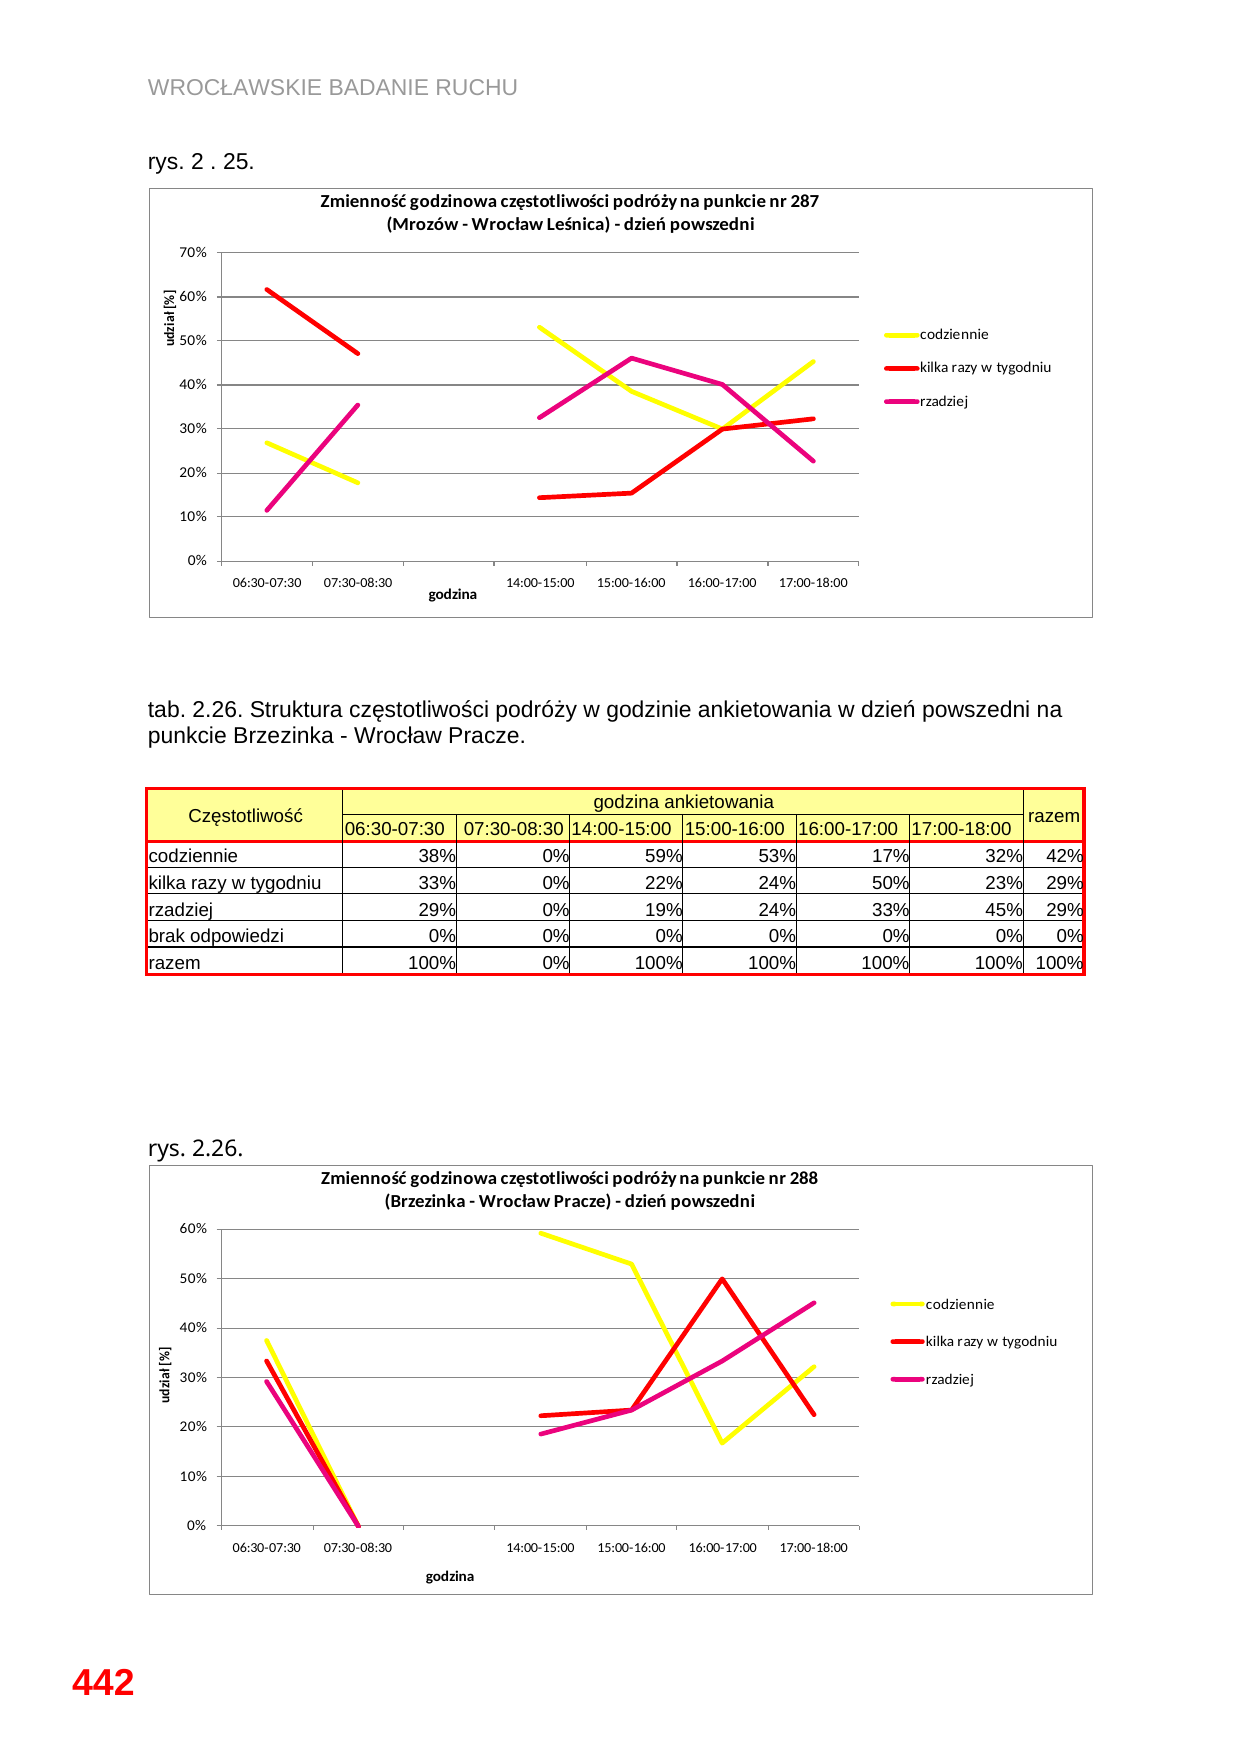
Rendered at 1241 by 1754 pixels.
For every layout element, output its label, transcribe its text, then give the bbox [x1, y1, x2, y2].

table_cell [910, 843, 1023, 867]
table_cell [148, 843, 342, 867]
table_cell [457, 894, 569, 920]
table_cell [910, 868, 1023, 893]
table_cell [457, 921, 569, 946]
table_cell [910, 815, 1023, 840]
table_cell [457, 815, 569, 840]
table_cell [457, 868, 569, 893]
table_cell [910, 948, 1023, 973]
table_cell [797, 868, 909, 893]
text tab. 2.26. Struktura częstotliwości podróży w godzinie ankietowania w dzień powszedni na punkcie Brzezinka - Wrocław Pracze. [148, 696, 1092, 748]
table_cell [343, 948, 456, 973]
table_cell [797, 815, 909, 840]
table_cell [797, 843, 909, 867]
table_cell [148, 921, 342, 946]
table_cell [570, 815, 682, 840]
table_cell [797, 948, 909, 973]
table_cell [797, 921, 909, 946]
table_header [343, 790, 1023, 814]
text rys. 2.26. [148, 1132, 1092, 1164]
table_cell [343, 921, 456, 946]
text rys. 2 . 25. [148, 148, 1092, 174]
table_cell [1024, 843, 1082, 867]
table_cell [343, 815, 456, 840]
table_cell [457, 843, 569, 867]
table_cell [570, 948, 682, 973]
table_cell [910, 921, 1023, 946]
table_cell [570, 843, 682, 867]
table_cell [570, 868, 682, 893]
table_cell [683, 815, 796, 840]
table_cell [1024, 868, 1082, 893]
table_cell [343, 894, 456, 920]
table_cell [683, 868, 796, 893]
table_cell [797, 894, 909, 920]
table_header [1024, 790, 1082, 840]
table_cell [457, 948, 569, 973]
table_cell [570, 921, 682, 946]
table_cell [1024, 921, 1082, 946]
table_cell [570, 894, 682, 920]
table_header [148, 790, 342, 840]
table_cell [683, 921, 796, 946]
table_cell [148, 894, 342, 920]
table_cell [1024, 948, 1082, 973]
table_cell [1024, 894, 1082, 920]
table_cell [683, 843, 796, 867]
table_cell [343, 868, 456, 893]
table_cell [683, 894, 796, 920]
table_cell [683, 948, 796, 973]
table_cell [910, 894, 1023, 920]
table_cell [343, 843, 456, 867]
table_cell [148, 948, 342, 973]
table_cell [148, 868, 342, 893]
